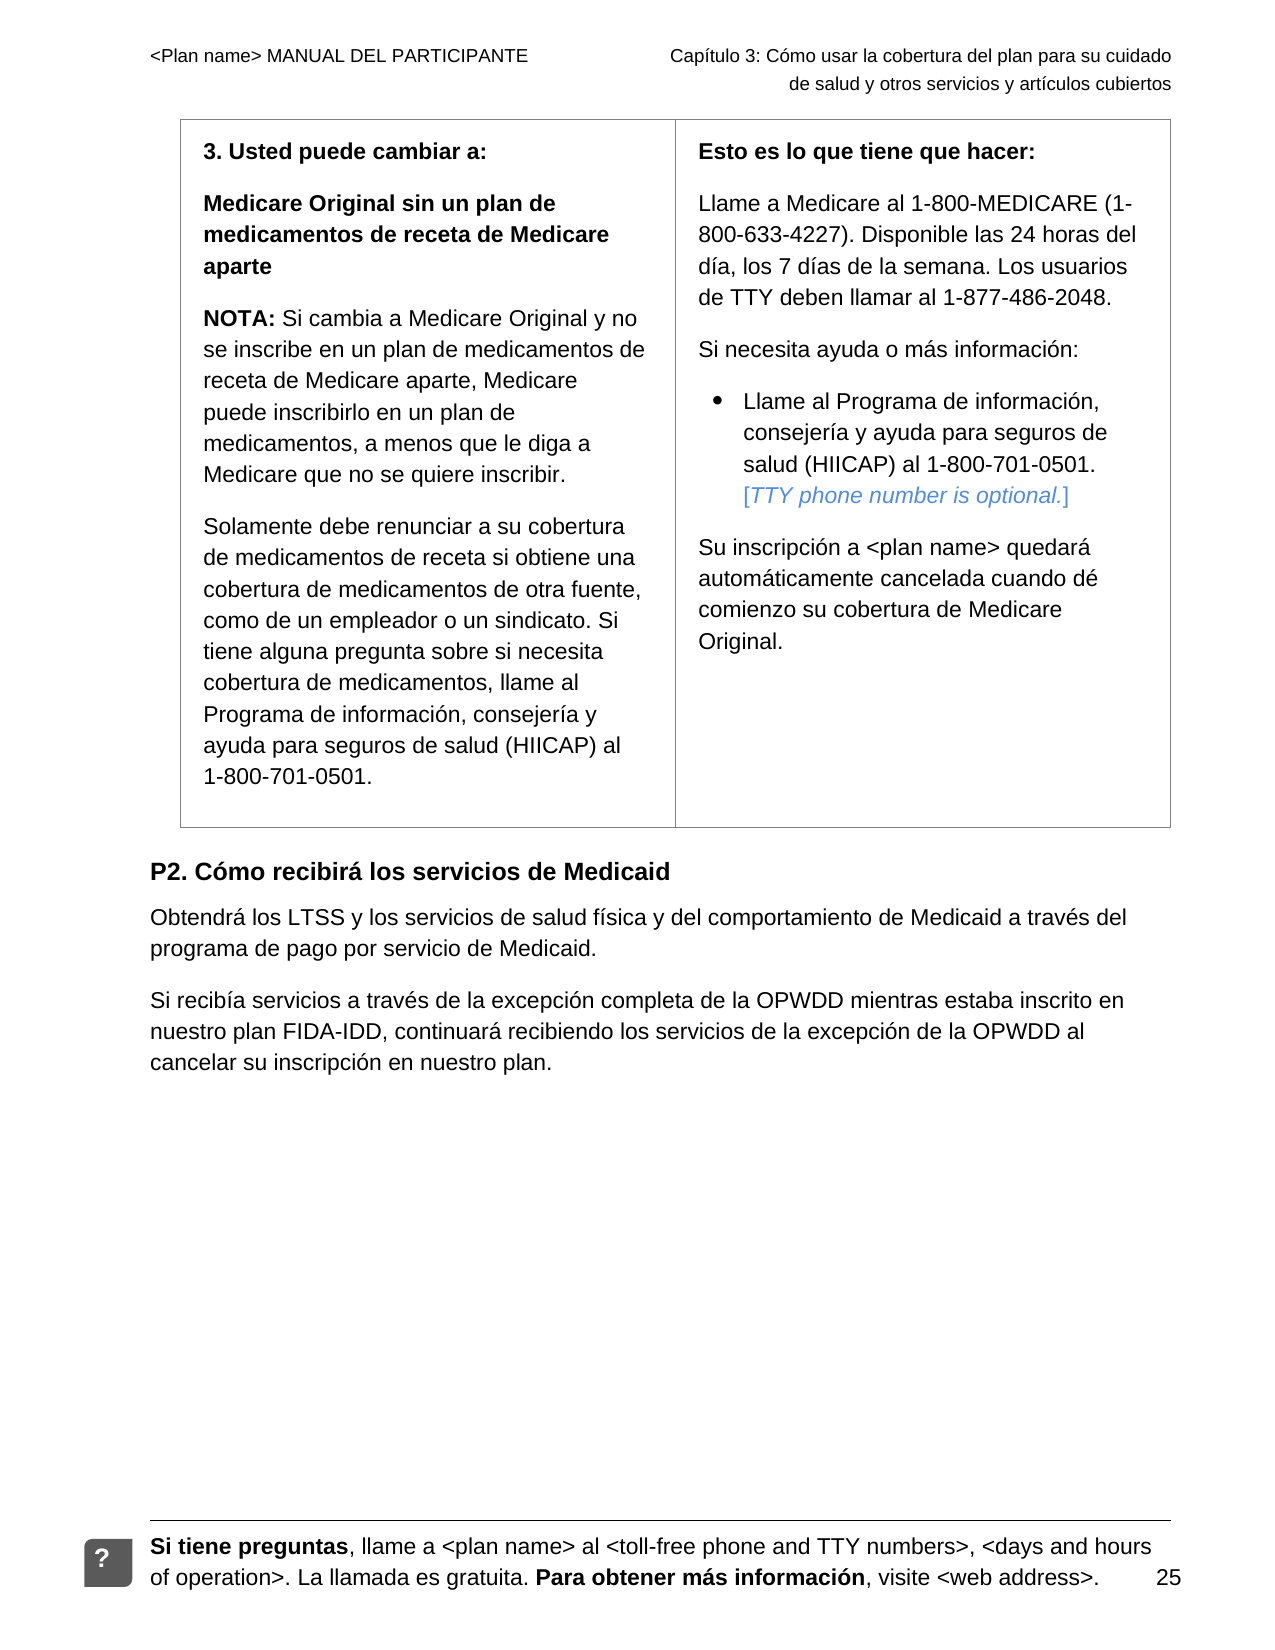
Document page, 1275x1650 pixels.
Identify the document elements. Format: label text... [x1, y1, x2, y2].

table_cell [676, 120, 1170, 827]
table_cell 3. Usted puede cambiar a: Medicare Original sin un plan de medicamentos de receta de Medicare aparte NOTA: Si cambia a Medicare Original y no se inscribe en un plan de medicamentos de receta de Medicare aparte, Medicare puede inscribirlo en un plan de medicamentos, a menos que le diga a Medicare que no se quiere inscribir. Solamente debe renunciar a su cobertura de medicamentos de receta si obtiene una cobertura de medicamentos de otra fuente, como de un empleador o un sindicato. Si tiene alguna pregunta sobre si necesita cobertura de medicamentos, llame al Programa de información, consejería y ayuda para seguros de salud (HIICAP) al 1-800-701-0501. [181, 120, 675, 827]
text Si recibía servicios a través de la excepción completa de la OPWDD mientras estaba inscrito en nuestro plan FIDA-IDD, continuará recibiendo los servicios de la excepción de la OPWDD al cancelar su inscripción en nuestro plan. [150, 983, 1171, 1077]
text Obtendrá los LTSS y los servicios de salud física y del comportamiento de Medicaid a través del programa de pago por servicio de Medicaid. [150, 900, 1171, 962]
subtitle P2. Cómo recibirá los servicios de Medicaid [150, 854, 1096, 887]
